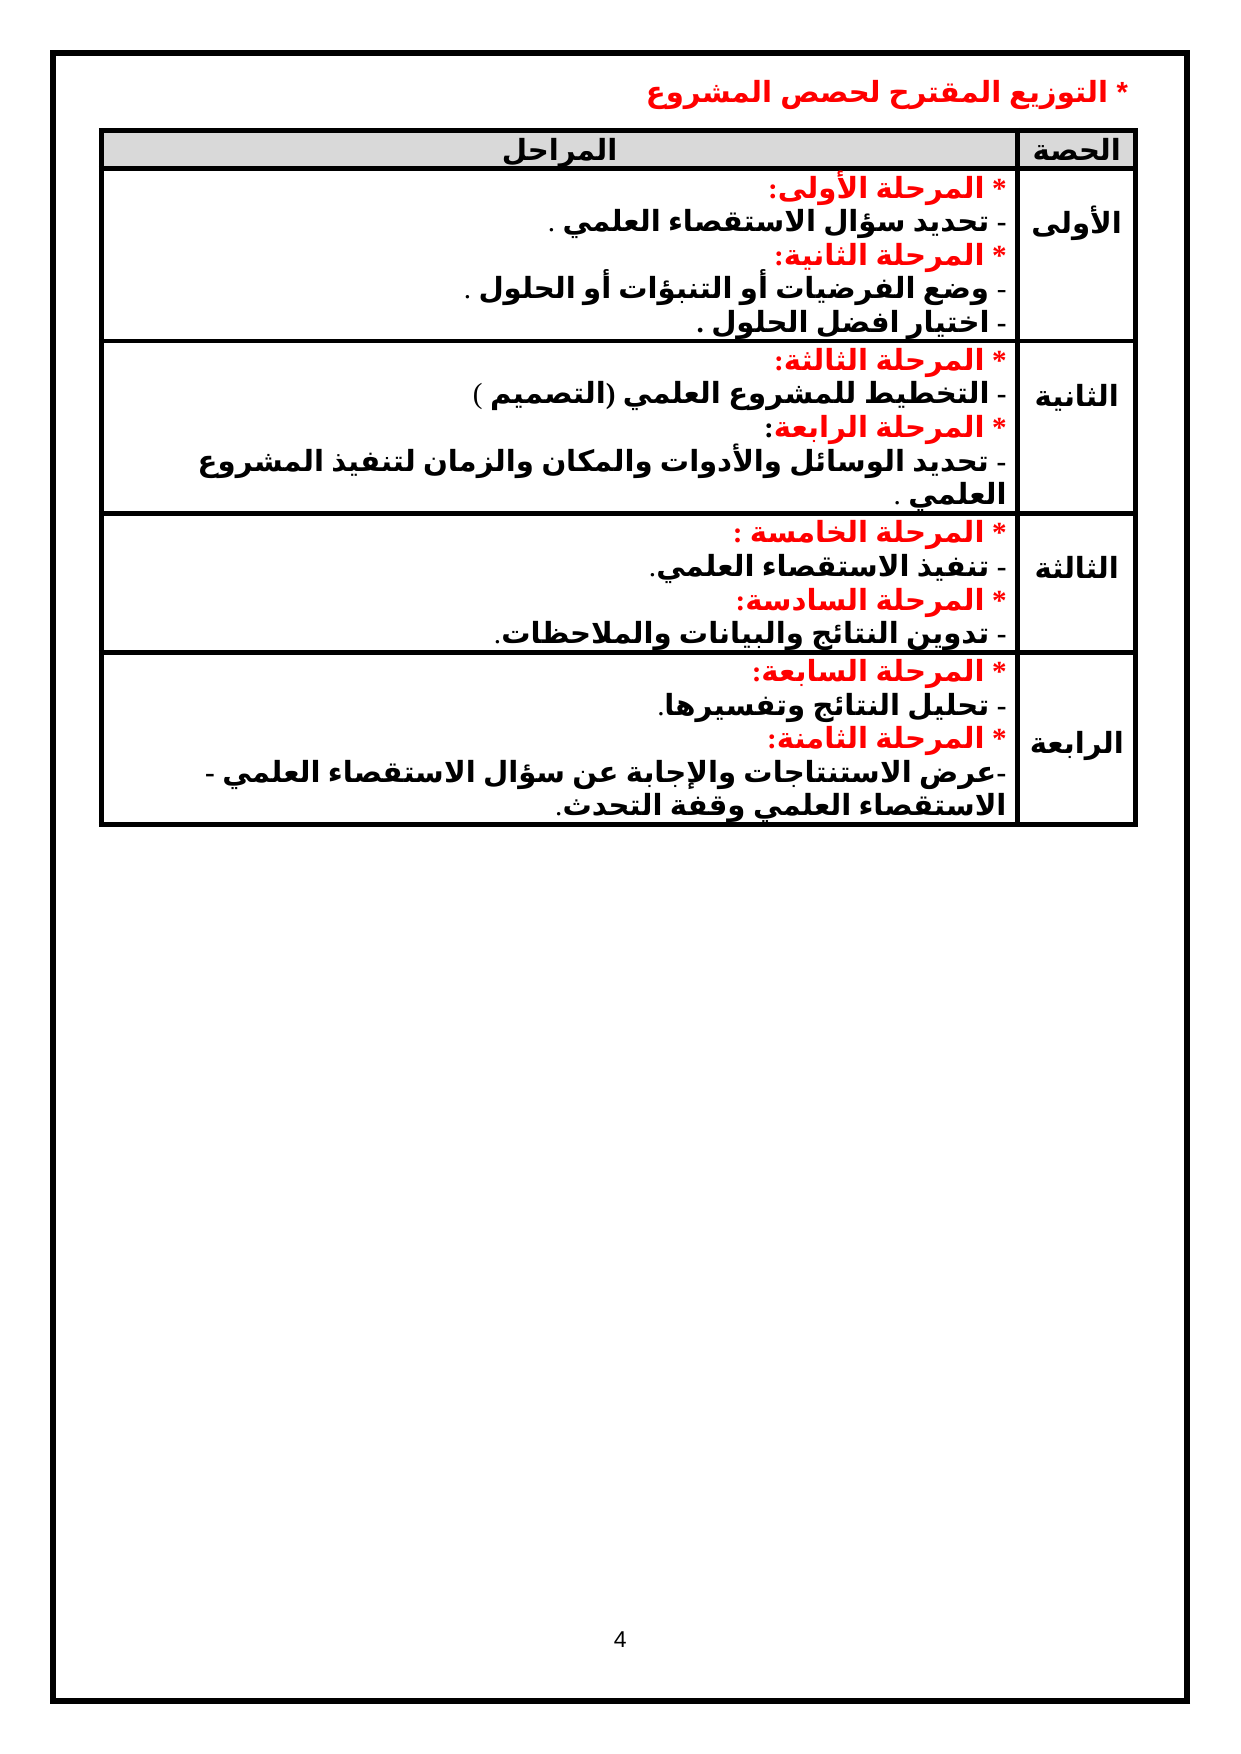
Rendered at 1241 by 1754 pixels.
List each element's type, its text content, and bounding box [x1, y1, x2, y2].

table_cell * المرحلة السابعة: - تحليل النتائج وتفسيرها. * المرحلة الثامنة: -عرض الاستنتاجات والإجابة عن سؤال الاستقصاء العلمي - الاستقصاء العلمي وقفة التحدث. [104, 655, 1015, 822]
table_cell * المرحلة الأولى: - تحديد سؤال الاستقصاء العلمي . * المرحلة الثانية: - وضع الفرضيات أو التنبؤات أو الحلول . - اختيار افضل الحلول . [104, 171, 1015, 338]
table_cell * المرحلة الثالثة: - التخطيط للمشروع العلمي (التصميم ) * المرحلة الرابعة: - تحديد الوسائل والأدوات والمكان والزمان لتنفيذ المشروع العلمي . [104, 343, 1015, 511]
table_cell * المرحلة الخامسة : - تنفيذ الاستقصاء العلمي. * المرحلة السادسة: - تدوين النتائج والبيانات والملاحظات. [104, 516, 1015, 650]
table_cell الثالثة [1020, 516, 1133, 650]
table_cell الثانية [1020, 343, 1133, 511]
table_header المراحل [104, 133, 1015, 166]
table_header الحصة [1020, 133, 1133, 166]
text * التوزيع المقترح لحصص المشروع [75, 75, 1128, 108]
table_cell الأولى [1020, 171, 1133, 338]
table_cell الرابعة [1020, 655, 1133, 822]
